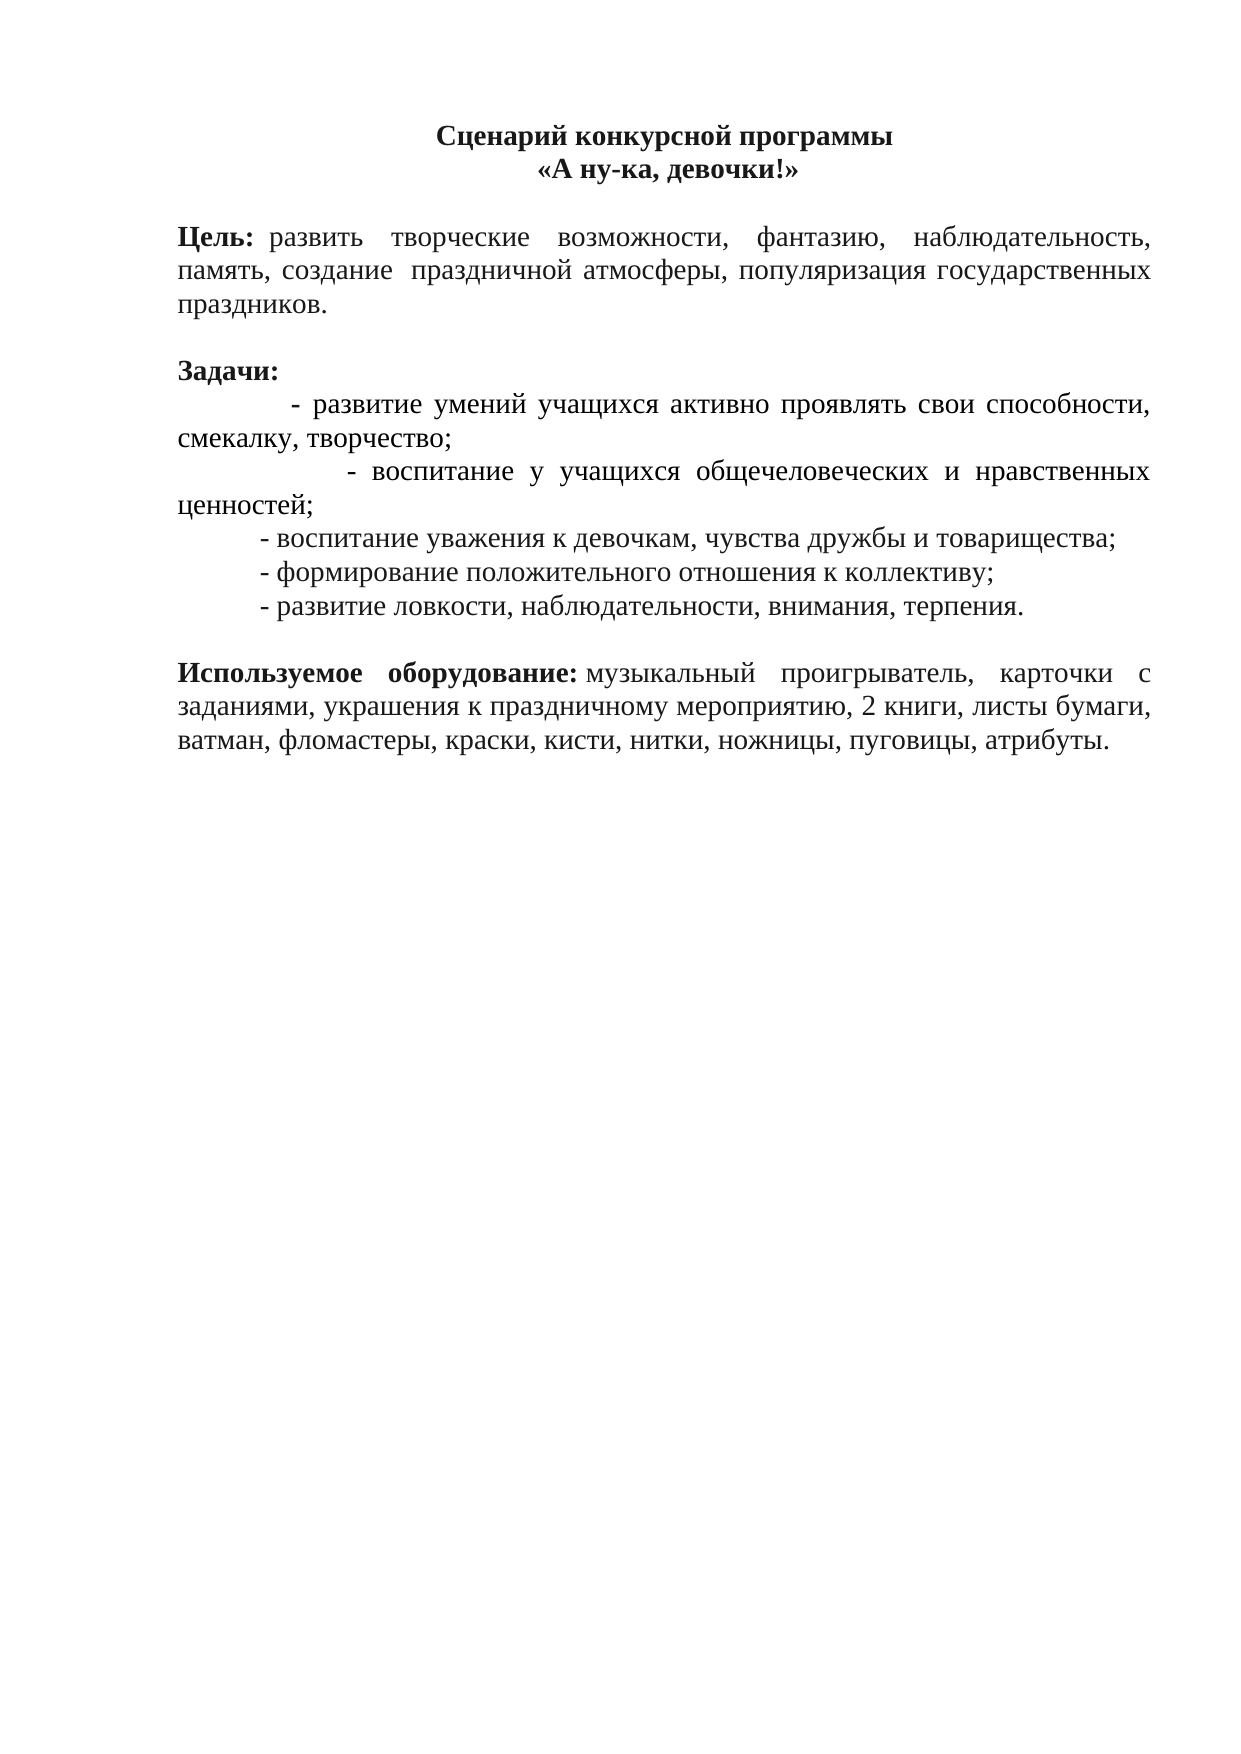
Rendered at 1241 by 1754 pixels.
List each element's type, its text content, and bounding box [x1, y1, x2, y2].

text - воспитание уважения к девочкам, чувства дружбы и товарищества; [252, 521, 1152, 554]
text - воспитание у учащихся общечеловеческих и нравственных ценностей; [177, 453, 1152, 521]
text - формирование положительного отношения к коллективу; [252, 554, 1152, 588]
text Задачи: [177, 353, 1152, 386]
text Цель: развить творческие возможности, фантазию, наблюдательность, память, создание праздничной атмосферы, популяризация государственных праздников. [177, 219, 1152, 319]
text - развитие ловкости, наблюдательности, внимания, терпения. [252, 588, 1152, 621]
text Используемое оборудование: музыкальный проигрыватель, карточки с заданиями, украшения к праздничному мероприятию, 2 книги, листы бумаги, ватман, фломастеры, краски, кисти, нитки, ножницы, пуговицы, атрибуты. [177, 655, 1152, 755]
text Сценарий конкурсной программы [177, 118, 1152, 152]
text - развитие умений учащихся активно проявлять свои способности, смекалку, творчество; [177, 386, 1152, 453]
text «А ну-ка, девочки!» [177, 152, 1152, 185]
